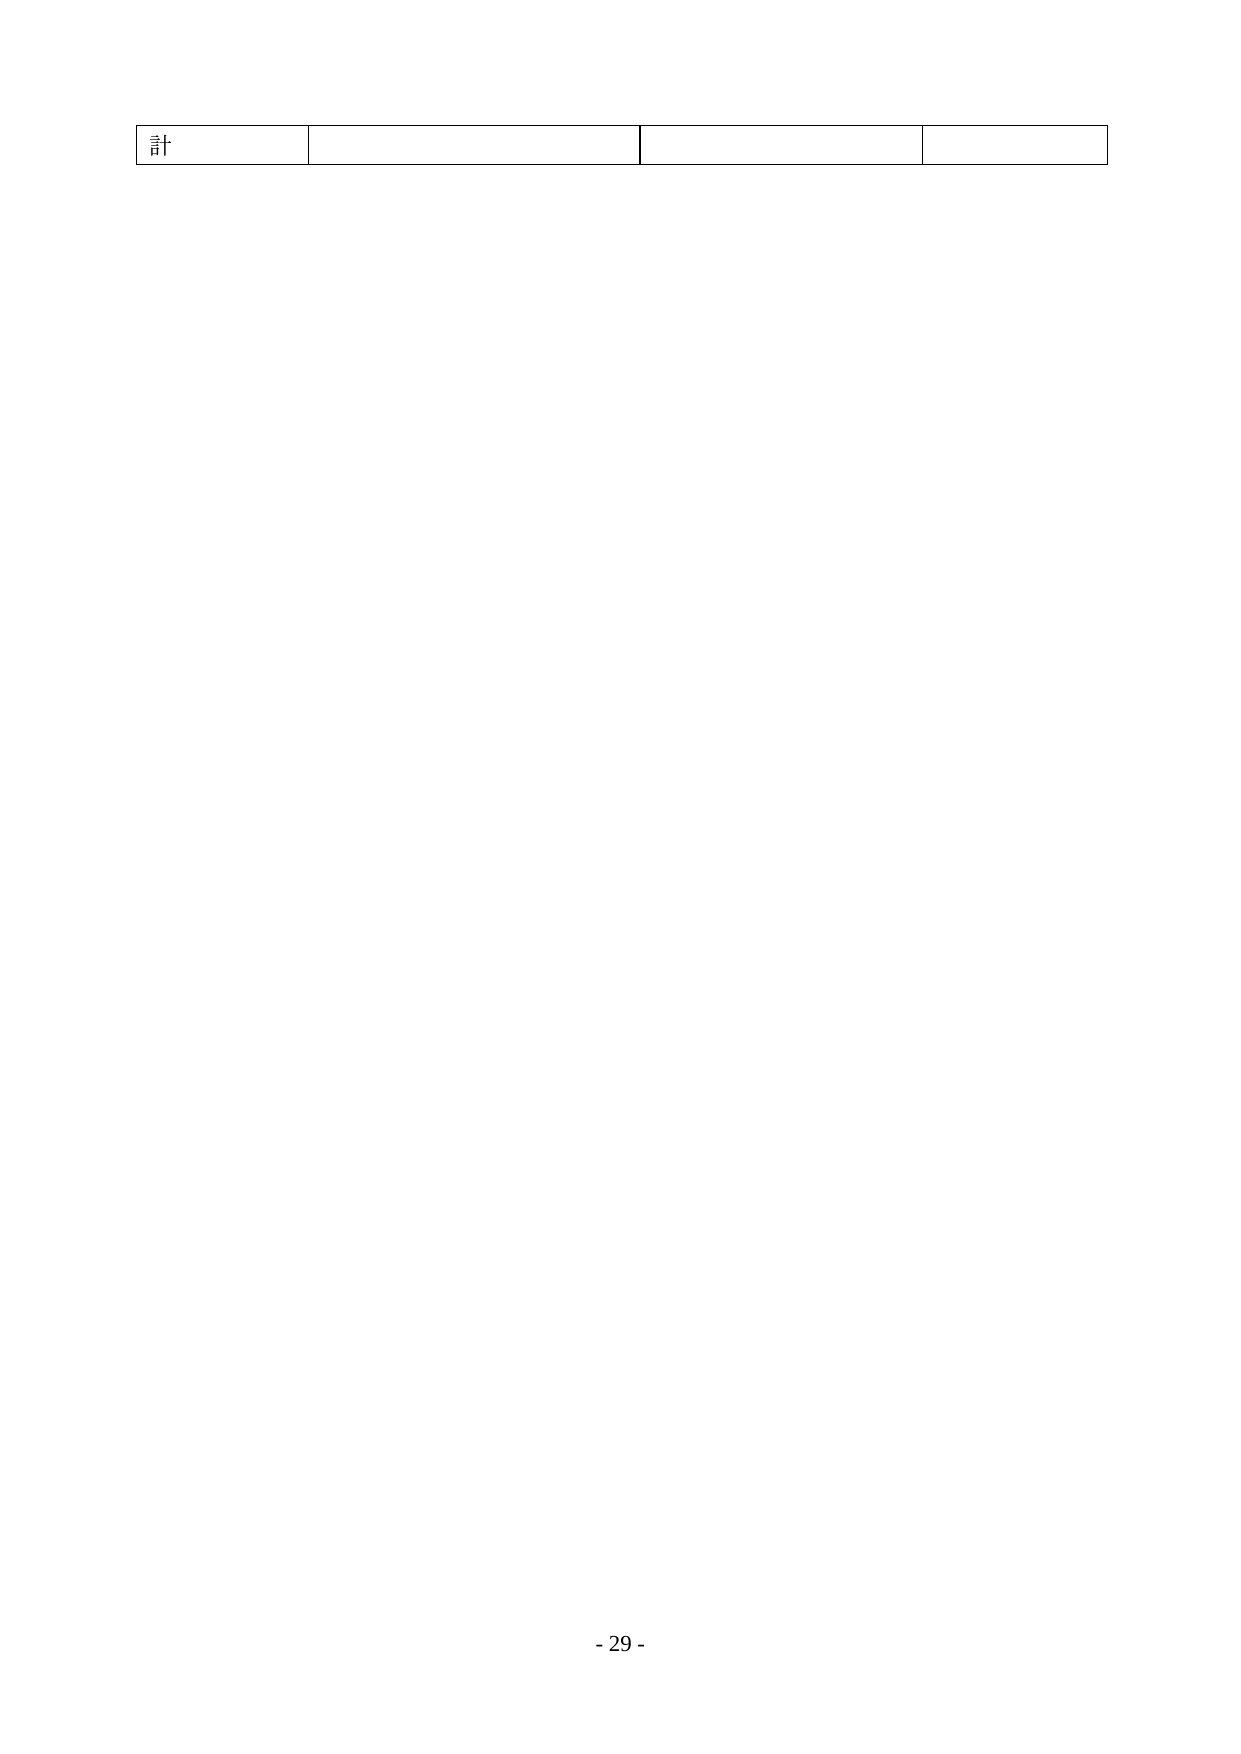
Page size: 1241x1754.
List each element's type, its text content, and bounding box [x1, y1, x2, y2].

table_cell [923, 126, 1107, 163]
table_cell 合計 [137, 126, 308, 163]
table_cell [309, 126, 639, 163]
table_cell [641, 126, 922, 163]
